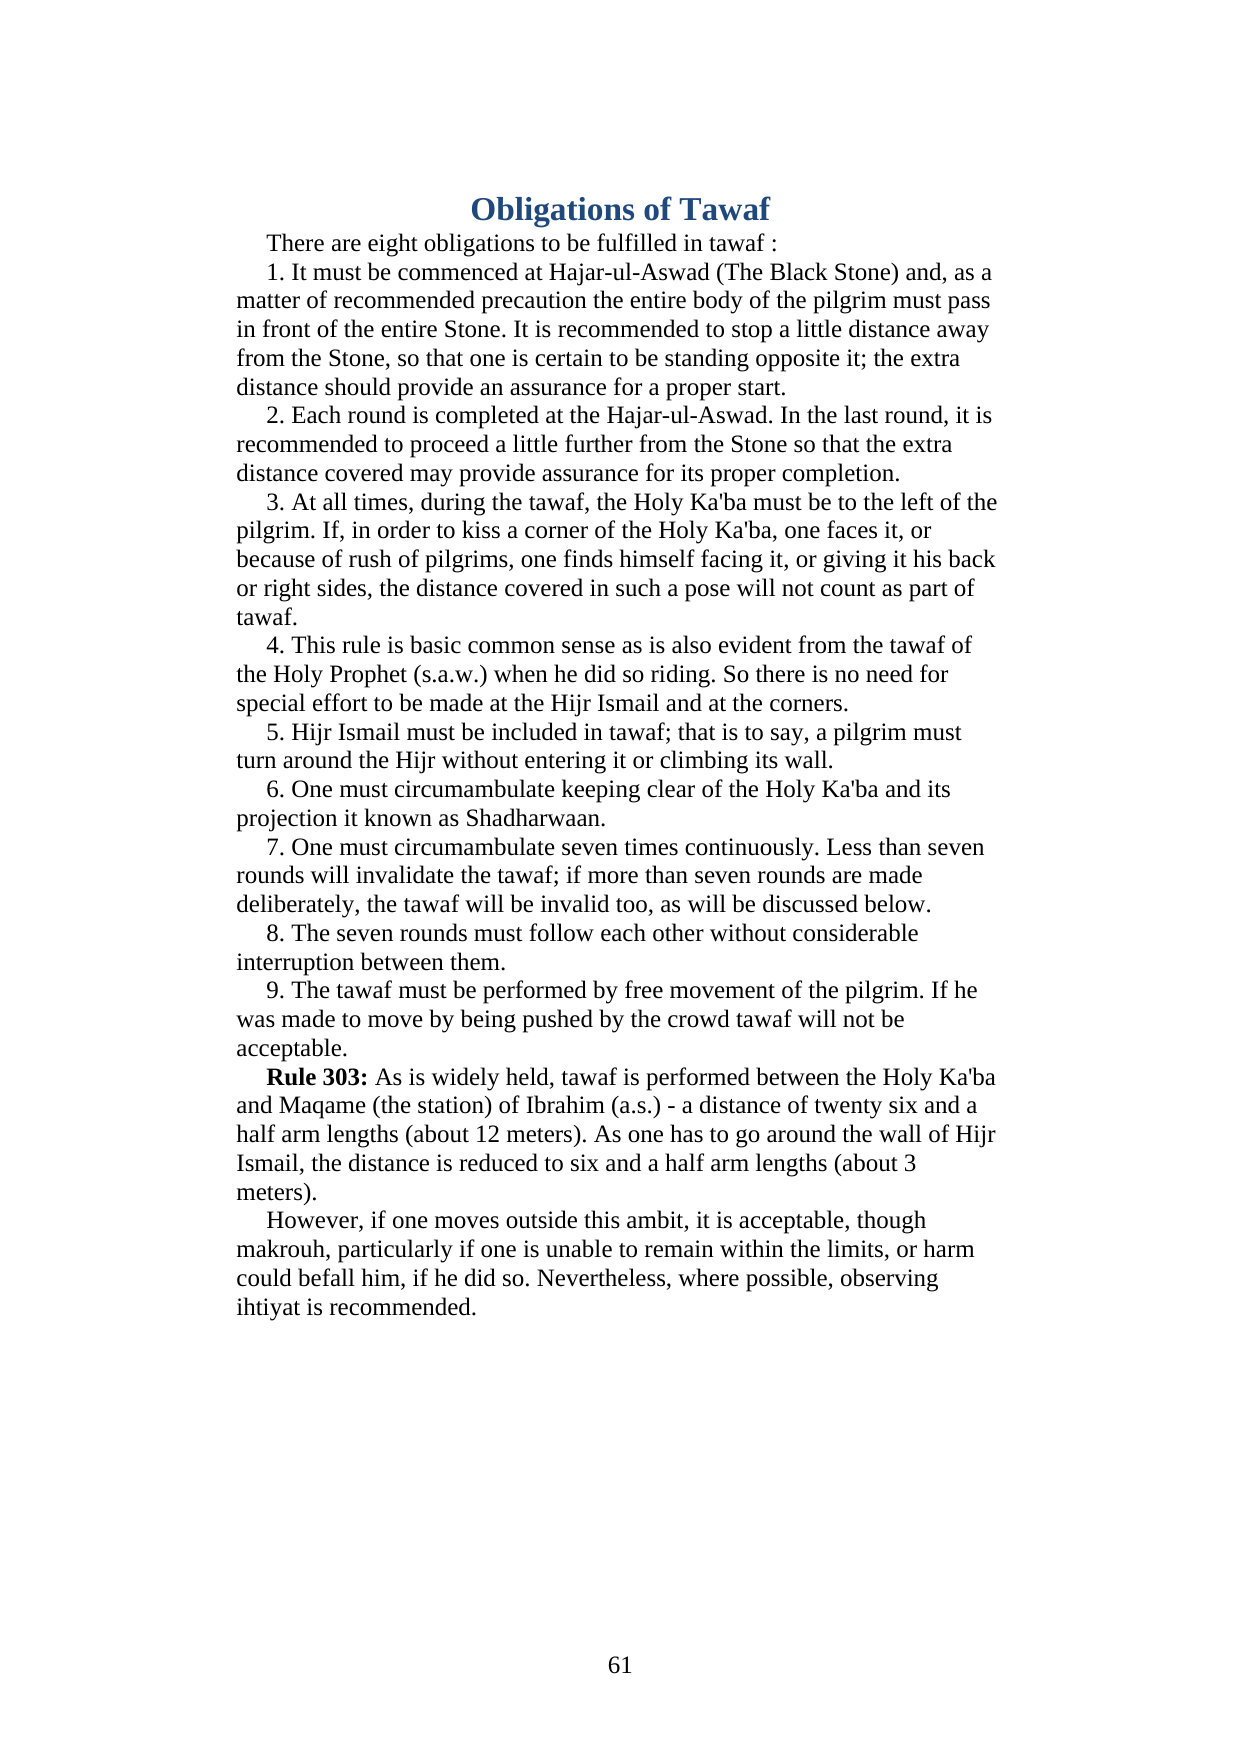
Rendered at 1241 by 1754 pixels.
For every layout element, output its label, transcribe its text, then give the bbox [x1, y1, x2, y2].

text 4. This rule is basic common sense as is also evident from the tawaf of the Holy Prophet (s.a.w.) when he did so riding. So there is no need for special effort to be made at the Hijr Ismail and at the corners. [236, 631, 1004, 717]
subtitle Obligations of Tawaf [236, 190, 1004, 228]
text 3. At all times, during the tawaf, the Holy Ka'ba must be to the left of the pilgrim. If, in order to kiss a corner of the Holy Ka'ba, one faces it, or because of rush of pilgrims, one finds himself facing it, or giving it his back or right sides, the distance covered in such a pose will not count as part of tawaf. [236, 487, 1004, 631]
text 2. Each round is completed at the Hajar-ul-Aswad. In the last round, it is recommended to proceed a little further from the Stone so that the extra distance covered may provide assurance for its proper completion. [236, 401, 1004, 487]
text 7. One must circumambulate seven times continuously. Less than seven rounds will invalidate the tawaf; if more than seven rounds are made deliberately, the tawaf will be invalid too, as will be discussed below. [236, 832, 1004, 918]
text 5. Hijr Ismail must be included in tawaf; that is to say, a pilgrim must turn around the Hijr without entering it or climbing its wall. [236, 717, 1004, 774]
text 1. It must be commenced at Hajar-ul-Aswad (The Black Stone) and, as a matter of recommended precaution the entire body of the pilgrim must pass in front of the entire Stone. It is recommended to stop a little distance away from the Stone, so that one is certain to be standing opposite it; the extra distance should provide an assurance for a proper start. [236, 257, 1004, 401]
text 8. The seven rounds must follow each other without considerable interruption between them. [236, 918, 1004, 976]
text Rule 303: As is widely held, tawaf is performed between the Holy Ka'ba and Maqame (the station) of Ibrahim (a.s.) - a distance of twenty six and a half arm lengths (about 12 meters). As one has to go around the wall of Hijr Ismail, the distance is reduced to six and a half arm lengths (about 3 meters). [236, 1062, 1004, 1206]
text 9. The tawaf must be performed by free movement of the pilgrim. If he was made to move by being pushed by the crowd tawaf will not be acceptable. [236, 976, 1004, 1062]
text 6. One must circumambulate keeping clear of the Holy Ka'ba and its projection it known as Shadharwaan. [236, 774, 1004, 832]
text However, if one moves outside this ambit, it is acceptable, though makrouh, particularly if one is unable to remain within the limits, or harm could befall him, if he did so. Nevertheless, where possible, observing ihtiyat is recommended. [236, 1206, 1004, 1321]
text There are eight obligations to be fulfilled in tawaf : [236, 228, 1004, 257]
